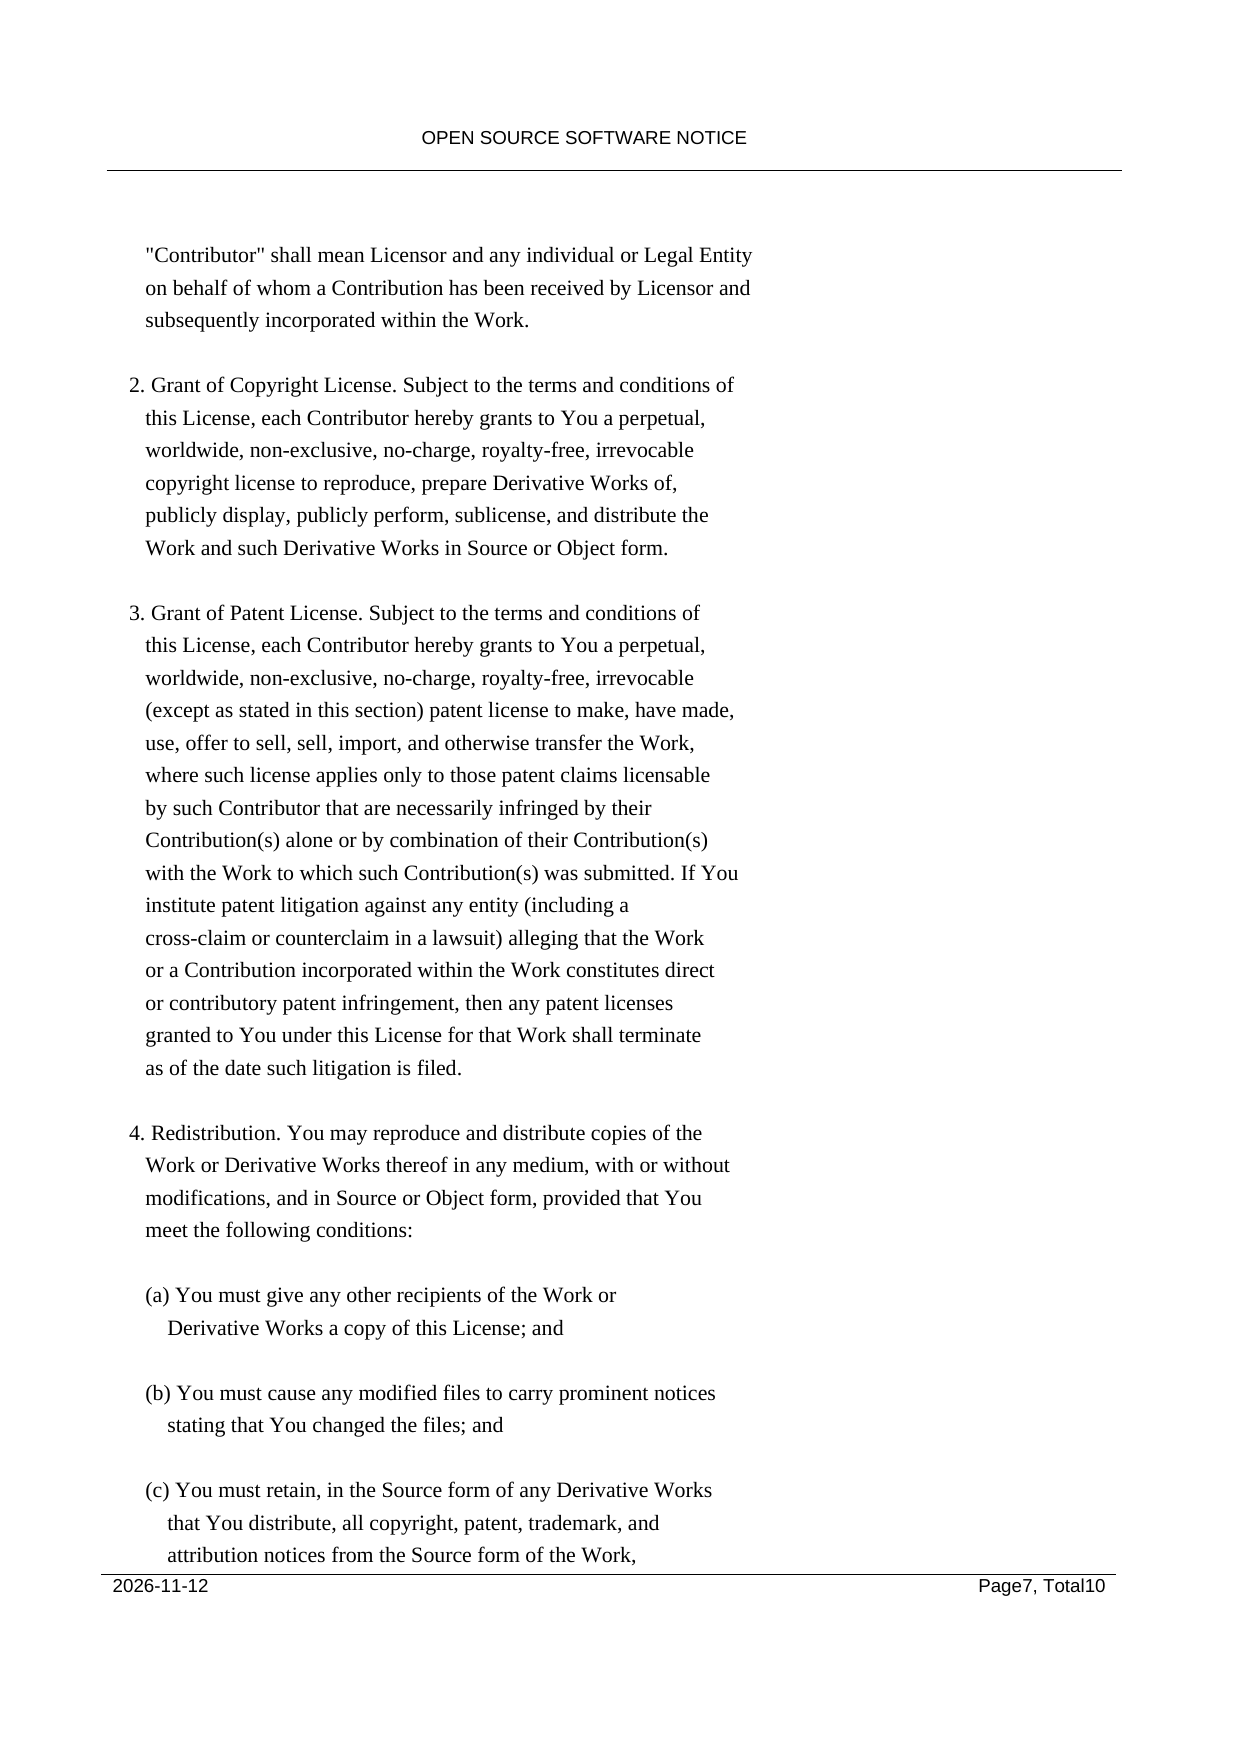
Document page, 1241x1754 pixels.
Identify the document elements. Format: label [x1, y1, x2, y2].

text [112, 206, 1128, 1571]
